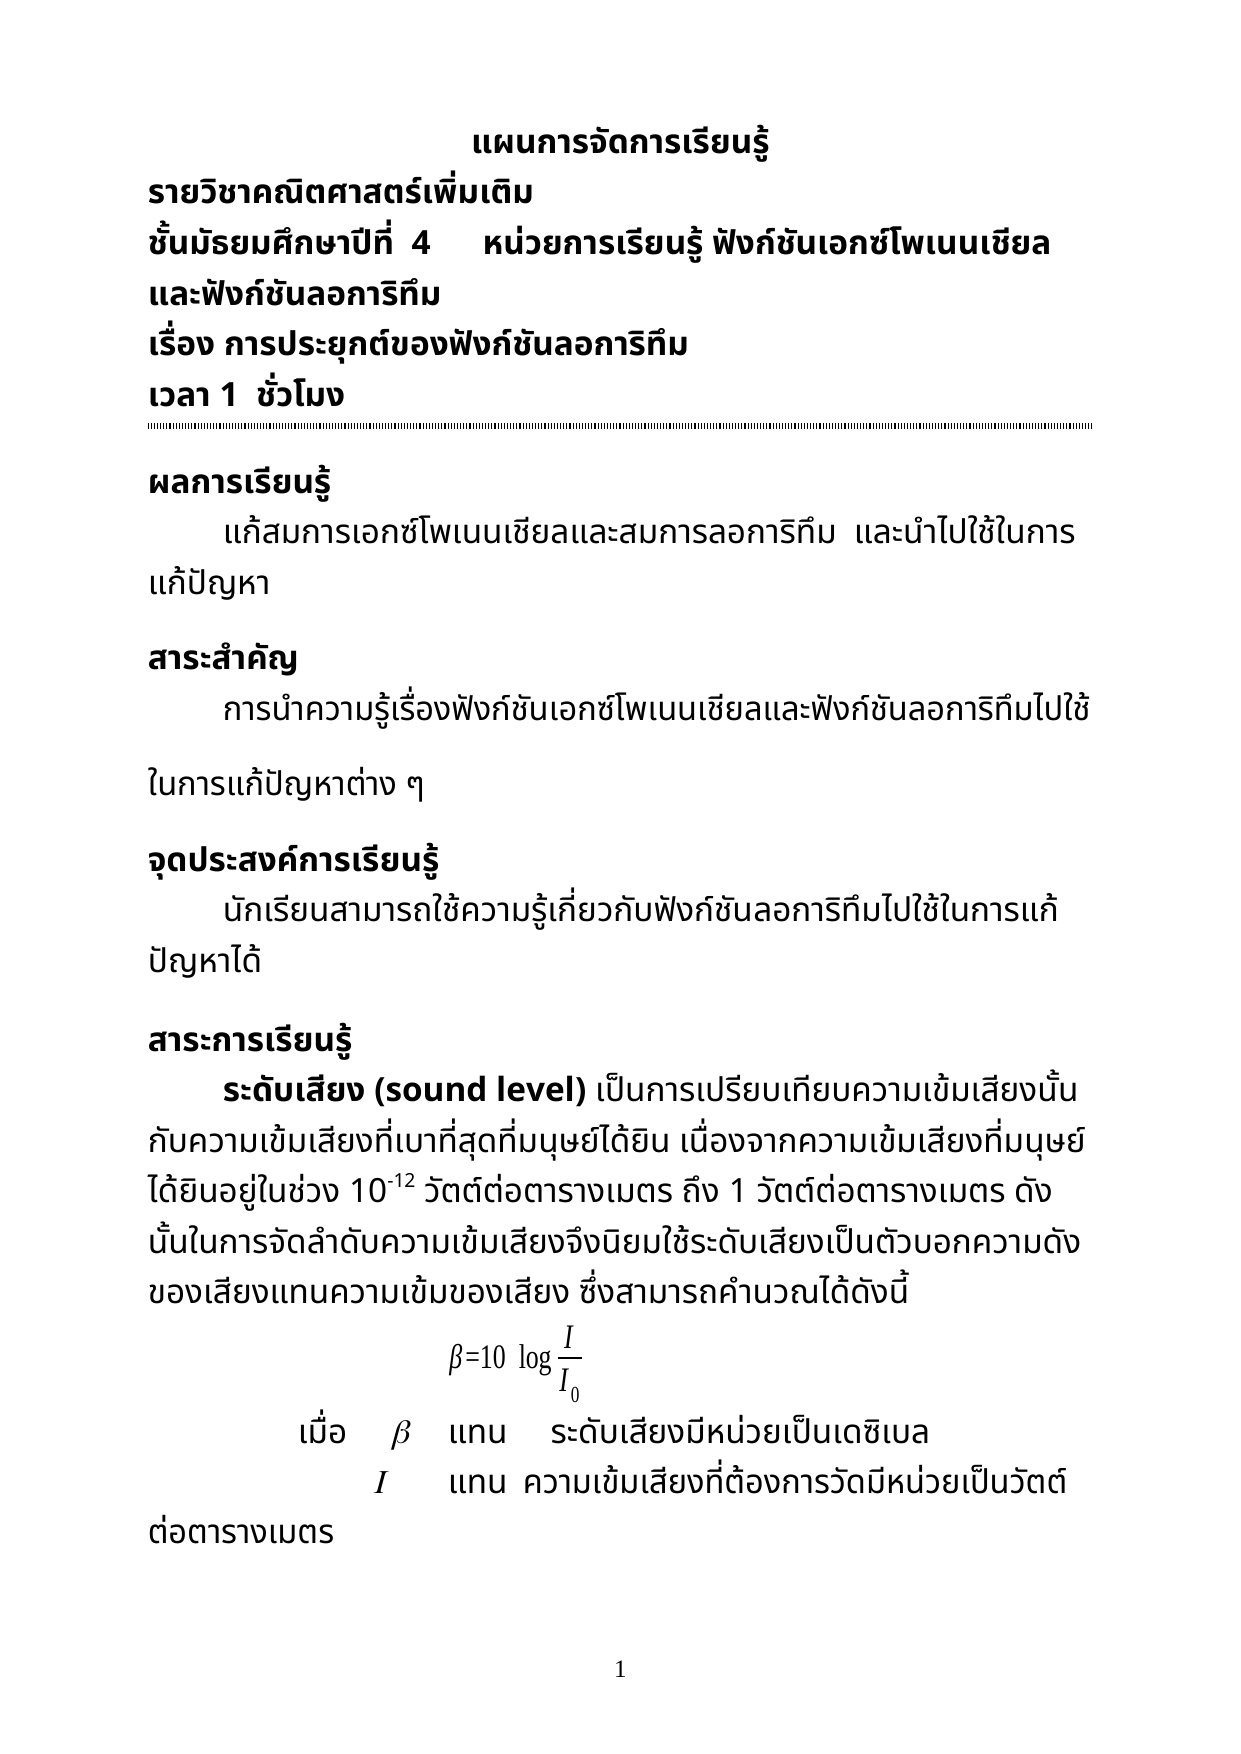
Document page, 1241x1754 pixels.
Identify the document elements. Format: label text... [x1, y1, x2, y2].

text ระดับเสียง (sound level) เป็นการเปรียบเทียบความเข้มเสียงนั้นกับความเข้มเสียงที่เบาที่สุดที่มนุษย์ได้ยิน เนื่องจากความเข้มเสียงที่มนุษย์ได้ยินอยู่ในช่วง 10-12 วัตต์ต่อตารางเมตร ถึง 1 วัตต์ต่อตารางเมตร ดังนั้นในการจัดลำดับความเข้มเสียงจึงนิยมใช้ระดับเสียงเป็นตัวบอกความดังของเสียงแทนความเข้มของเสียง ซึ่งสามารถคำนวณได้ดังนี้ [148, 1066, 1092, 1319]
text รายวิชาคณิตศาสตร์เพิ่มเติม ชั้นมัธยมศึกษาปีที่ 4 หน่วยการเรียนรู้ ฟังก์ชันเอกซ์โพเนนเชียลและฟังก์ชันลอการิทึม [148, 168, 1092, 320]
text เมื่อ แทน ระดับเสียงมีหน่วยเป็นเดซิเบล [148, 1408, 1092, 1458]
text การนำความรู้เรื่องฟังก์ชันเอกซ์โพเนนเชียลและฟังก์ชันลอการิทึมไปใช้ในการแก้ปัญหาต่าง ๆ [148, 684, 1092, 811]
text สาระการเรียนรู้ [148, 1016, 1092, 1066]
text นักเรียนสามารถใช้ความรู้เกี่ยวกับฟังก์ชันลอการิทึมไปใช้ในการแก้ปัญหาได้ [148, 886, 1092, 987]
text สาระสำคัญ [148, 634, 1092, 684]
text ผลการเรียนรู้ [148, 458, 1092, 508]
text แผนการจัดการเรียนรู้ [148, 118, 1092, 168]
text จุดประสงค์การเรียนรู้ [148, 836, 1092, 886]
text เรื่อง การประยุกต์ของฟังก์ชันลอการิทึม เวลา 1 ชั่วโมง [148, 320, 1092, 429]
text แก้สมการเอกซ์โพเนนเชียลและสมการลอการิทึม และนำไปใช้ในการแก้ปัญหา [148, 508, 1092, 609]
text แทน ความเข้มเสียงที่ต้องการวัดมีหน่วยเป็นวัตต์ต่อตารางเมตร [148, 1458, 1092, 1559]
